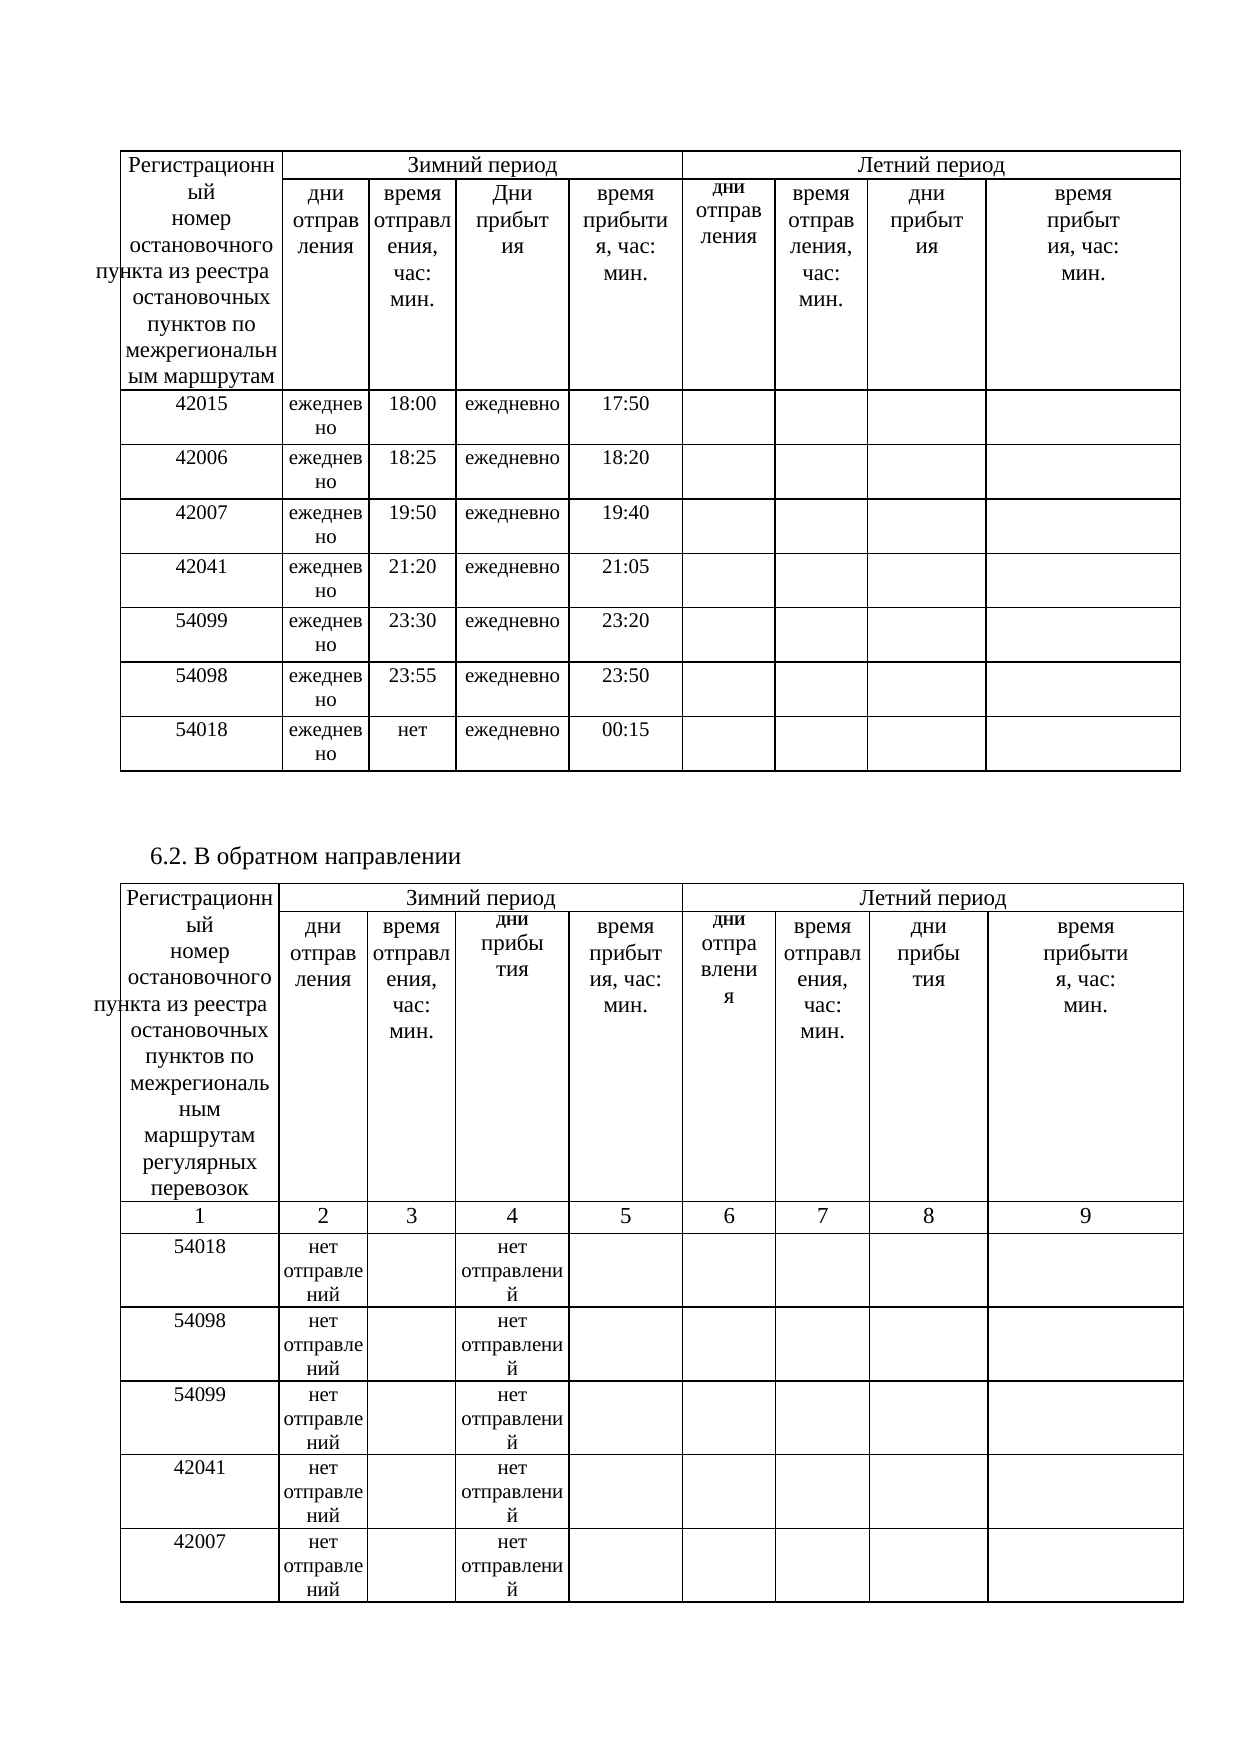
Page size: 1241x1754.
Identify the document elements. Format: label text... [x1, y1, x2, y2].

table_cell [683, 554, 774, 607]
table_cell 42006 [121, 445, 282, 498]
table_cell [987, 608, 1180, 661]
table_cell нет отправлений [280, 1234, 367, 1306]
table_cell [987, 391, 1180, 444]
table_cell [987, 500, 1180, 552]
table_cell [987, 717, 1180, 770]
table_cell ежедневно [283, 445, 368, 498]
table_cell [868, 554, 985, 607]
table_cell 6 [683, 1202, 775, 1232]
table_cell 17:50 [570, 391, 682, 444]
table_cell [683, 717, 774, 770]
table_cell нет отправлений [456, 1455, 568, 1527]
text 6.2. В обратном направлении [150, 841, 1090, 870]
table_cell [989, 1308, 1183, 1380]
table_cell [368, 1382, 455, 1454]
table_cell [868, 445, 985, 498]
table_cell 9 [989, 1202, 1183, 1232]
table_cell ежедневно [283, 554, 368, 607]
table_cell [776, 554, 867, 607]
table_cell [989, 1455, 1183, 1527]
table_cell время отправ ления, час: мин. [776, 180, 867, 389]
table_cell [683, 1382, 775, 1454]
table_cell время прибыти я, час: мин. [570, 180, 682, 389]
table_header Летний период [683, 152, 1180, 178]
table_cell 54018 [121, 1234, 278, 1306]
table_cell ДНИ отпра влени я [683, 912, 775, 1201]
table_cell [989, 1529, 1183, 1601]
table_cell [776, 663, 867, 716]
table_cell 23:50 [570, 663, 682, 716]
table_cell нет [370, 717, 455, 770]
table_cell 54018 [121, 717, 282, 770]
table_cell ежедневно [283, 500, 368, 552]
table_cell [570, 1234, 682, 1306]
table_cell ДНИ прибы тия [456, 912, 568, 1201]
table_cell [776, 1529, 869, 1601]
table_cell время прибыт ия, час: мин. [570, 912, 682, 1201]
table_cell [870, 1455, 987, 1527]
table_cell [870, 1308, 987, 1380]
table_cell 00:15 [570, 717, 682, 770]
table_cell [570, 1308, 682, 1380]
table_cell ежедневно [283, 608, 368, 661]
table_cell [870, 1529, 987, 1601]
table_cell [776, 391, 867, 444]
table_cell [368, 1308, 455, 1380]
table_cell [776, 608, 867, 661]
table_cell 42015 [121, 391, 282, 444]
table_cell время отправл ения, час: мин. [370, 180, 455, 389]
table_cell ежедневно [457, 391, 568, 444]
table_cell 18:00 [370, 391, 455, 444]
table_cell ежедневно [283, 391, 368, 444]
table_cell ежедневно [283, 663, 368, 716]
table_cell [868, 500, 985, 552]
table_cell [868, 608, 985, 661]
table_header Регистрационный номер остановочного пункта из реестра остановочных пунктов по межрегиональным маршрутам регулярных перевозок [121, 884, 278, 1201]
table_cell 54098 [121, 1308, 278, 1380]
table_cell [776, 500, 867, 552]
table_cell 8 [870, 1202, 987, 1232]
table_cell 54099 [121, 1382, 278, 1454]
table_cell [987, 663, 1180, 716]
table_cell ежедневно [457, 663, 568, 716]
table_cell [570, 1382, 682, 1454]
table_cell [776, 1455, 869, 1527]
table_header Зимний период [280, 884, 682, 911]
table_cell 54099 [121, 608, 282, 661]
table_cell [776, 1234, 869, 1306]
table_cell 42041 [121, 1455, 278, 1527]
table_cell [870, 1234, 987, 1306]
table_cell 3 [368, 1202, 455, 1232]
table_cell [868, 717, 985, 770]
table_cell 18:25 [370, 445, 455, 498]
table_cell 7 [776, 1202, 869, 1232]
table_cell [989, 1382, 1183, 1454]
table_cell 42007 [121, 1529, 278, 1601]
table_cell [368, 1234, 455, 1306]
table_cell 18:20 [570, 445, 682, 498]
table_cell [683, 1455, 775, 1527]
table_cell 54098 [121, 663, 282, 716]
table_cell нет отправлений [280, 1308, 367, 1380]
table_cell нет отправлений [456, 1308, 568, 1380]
table_cell [987, 554, 1180, 607]
table_cell [776, 1308, 869, 1380]
table_cell ежедневно [457, 554, 568, 607]
table_cell [570, 1455, 682, 1527]
table_cell [683, 663, 774, 716]
table_cell [570, 1529, 682, 1601]
table_cell [987, 445, 1180, 498]
table_cell ежедневно [283, 717, 368, 770]
table_cell 5 [570, 1202, 682, 1232]
table_cell дни прибы тия [870, 912, 987, 1201]
table_cell ДНИ отправ ления [683, 180, 774, 389]
table_cell время отправл ения, час: мин. [368, 912, 455, 1201]
table_cell дни отправ ления [283, 180, 368, 389]
table_cell время отправл ения, час: мин. [776, 912, 869, 1201]
table_cell 23:30 [370, 608, 455, 661]
table_cell [683, 445, 774, 498]
table_cell [868, 663, 985, 716]
table_cell [368, 1529, 455, 1601]
table_cell 19:40 [570, 500, 682, 552]
table_cell нет отправлений [280, 1455, 367, 1527]
table_cell дни отправ ления [280, 912, 367, 1201]
table_cell [776, 445, 867, 498]
table_cell время прибыт ия, час: мин. [987, 180, 1180, 389]
table_cell [683, 1529, 775, 1601]
table_cell нет отправлений [456, 1234, 568, 1306]
table_cell [683, 500, 774, 552]
table_cell 42007 [121, 500, 282, 552]
table_cell [368, 1455, 455, 1527]
table_cell ежедневно [457, 608, 568, 661]
table_cell Дни прибыт ия [457, 180, 568, 389]
table_header Зимний период [283, 152, 682, 178]
table_cell [868, 391, 985, 444]
table_cell время прибыти я, час: мин. [989, 912, 1183, 1201]
table_cell 21:20 [370, 554, 455, 607]
table_cell ежедневно [457, 445, 568, 498]
table_cell нет отправлений [280, 1529, 367, 1601]
table_cell ежедневно [457, 500, 568, 552]
table_cell 4 [456, 1202, 568, 1232]
table_cell нет отправлений [456, 1529, 568, 1601]
table_cell 42041 [121, 554, 282, 607]
table_cell 23:20 [570, 608, 682, 661]
table_cell [683, 391, 774, 444]
table_cell [989, 1234, 1183, 1306]
table_cell 21:05 [570, 554, 682, 607]
table_cell ежедневно [457, 717, 568, 770]
table_cell нет отправлений [280, 1382, 367, 1454]
table_cell 19:50 [370, 500, 455, 552]
table_cell дни прибыт ия [868, 180, 985, 389]
table_cell [683, 1308, 775, 1380]
table_cell [870, 1382, 987, 1454]
table_cell нет отправлений [456, 1382, 568, 1454]
table_header Летний период [683, 884, 1183, 911]
table_cell 23:55 [370, 663, 455, 716]
table_cell [683, 608, 774, 661]
table_cell [776, 1382, 869, 1454]
table_cell 2 [280, 1202, 367, 1232]
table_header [121, 152, 282, 389]
table_cell [683, 1234, 775, 1306]
table_cell [776, 717, 867, 770]
table_cell 1 [121, 1202, 278, 1232]
